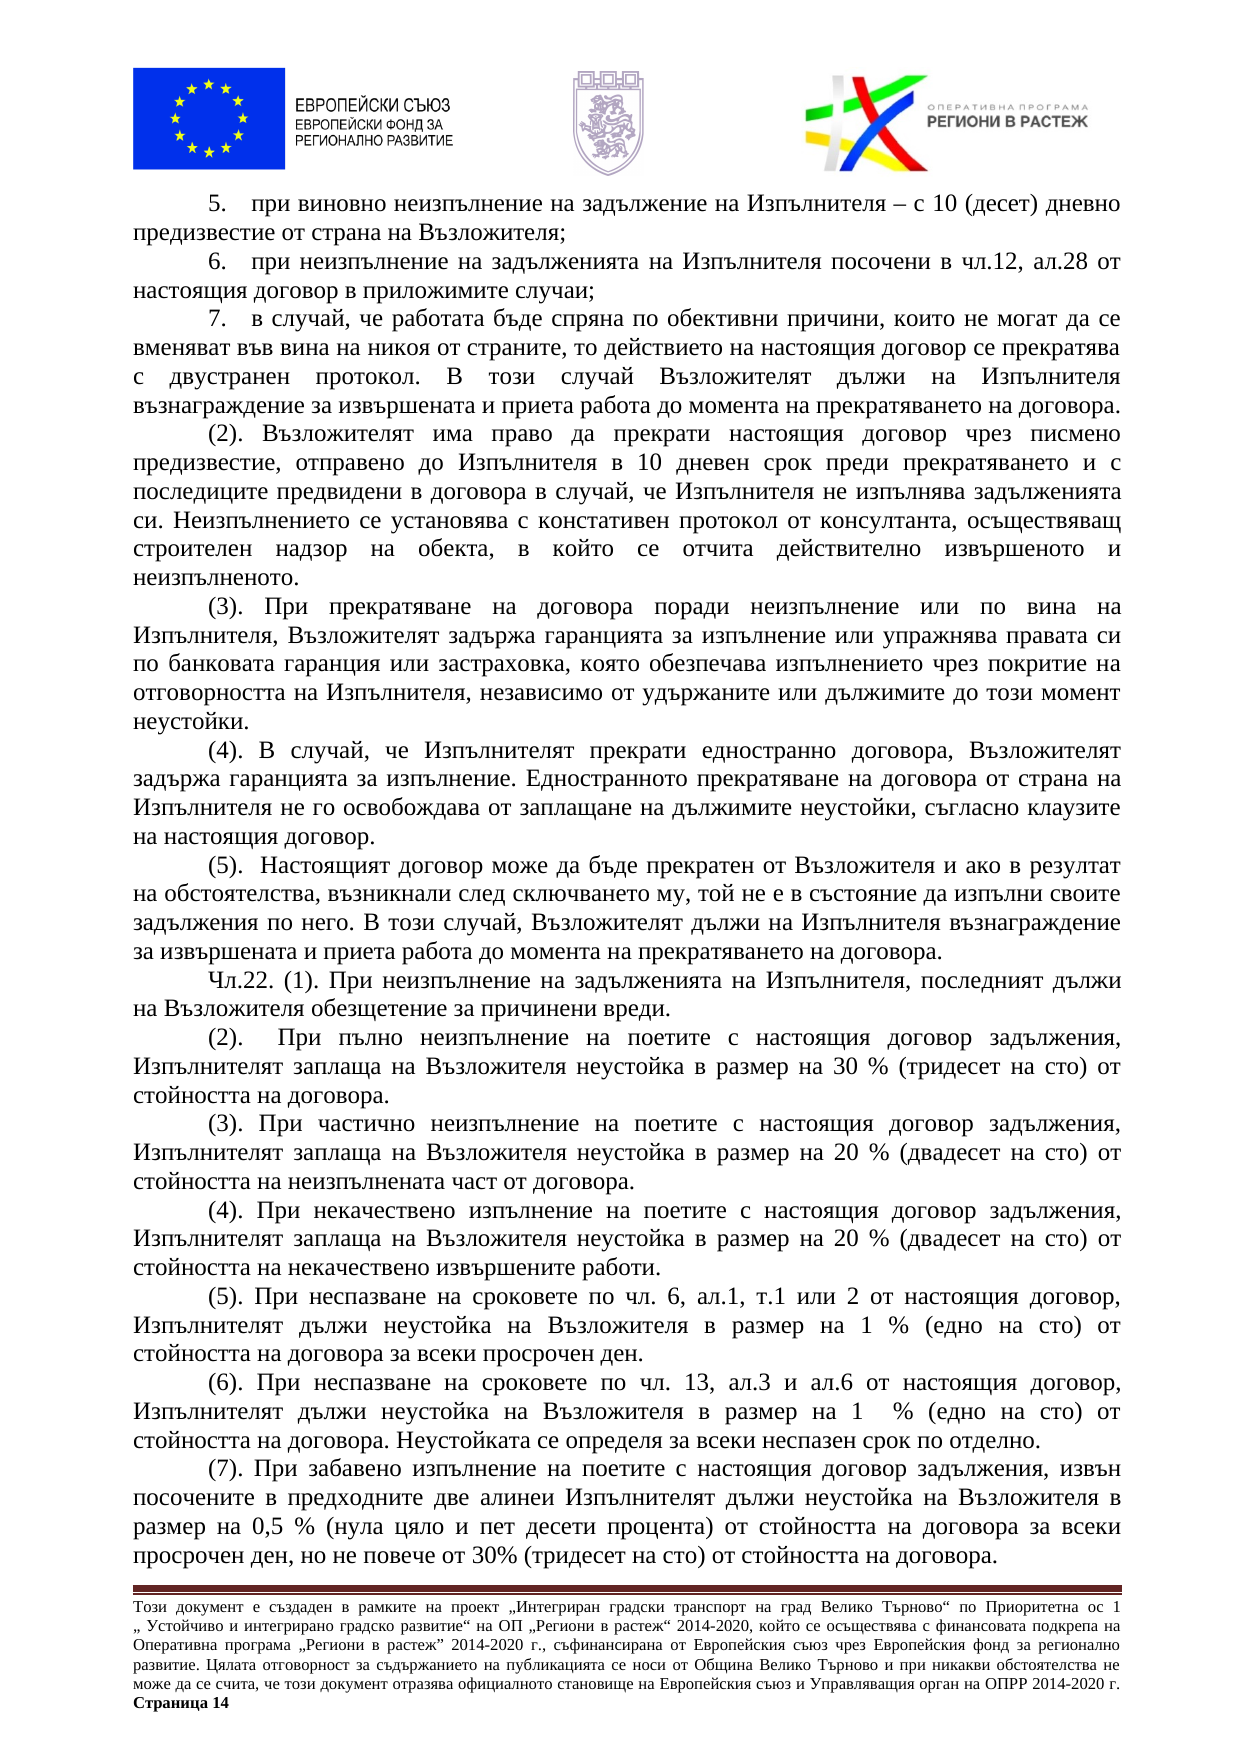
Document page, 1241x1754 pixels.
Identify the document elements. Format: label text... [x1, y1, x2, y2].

text (4). При некачествено изпълнение на поетите с настоящия договор задължения, Изпълнителят заплаща на Възложителя неустойка в размер на 20 % (двадесет на сто) от стойността на некачествено извършените работи. [133, 1195, 1122, 1281]
text (2). При пълно неизпълнение на поетите с настоящия договор задължения, Изпълнителят заплаща на Възложителя неустойка в размер на 30 % (тридесет на сто) от стойността на договора. [133, 1022, 1122, 1108]
text (4). В случай, че Изпълнителят прекрати едностранно договора, Възложителят задържа гаранцията за изпълнение. Едностранното прекратяване на договора от страна на Изпълнителя не го освобождава от заплащане на дължимите неустойки, съгласно клаузите на настоящия договор. [133, 735, 1122, 850]
text (6). При неспазване на сроковете по чл. 13, ал.3 и ал.6 от настоящия договор, Изпълнителят дължи неустойка на Възложителя в размер на 1 % (едно на сто) от стойността на договора. Неустойката се определя за всеки неспазен срок по отделно. [133, 1367, 1122, 1453]
list при виновно неизпълнение на задължение на Изпълнителя – с 10 (десет) дневно предизвестие от страна на Възложителя; [133, 188, 1122, 246]
list при неизпълнение на задълженията на Изпълнителя посочени в чл.12, ал.28 от настоящия договор в приложимите случаи; [133, 246, 1122, 303]
text (3). При частично неизпълнение на поетите с настоящия договор задължения, Изпълнителят заплаща на Възложителя неустойка в размер на 20 % (двадесет на сто) от стойността на неизпълнената част от договора. [133, 1108, 1122, 1195]
text Чл.22. (1). При неизпълнение на задълженията на Изпълнителя, последният дължи на Възложителя обезщетение за причинени вреди. [133, 965, 1122, 1022]
picture [118, 56, 481, 183]
text (3). При прекратяване на договора поради неизпълнение или по вина на Изпълнителя, Възложителят задържа гаранцията за изпълнение или упражнява правата си по банковата гаранция или застраховка, която обезпечава изпълнението чрез покритие на отговорността на Изпълнителя, независимо от удържаните или дължимите до този момент неустойки. [133, 591, 1122, 735]
text (5). Настоящият договор може да бъде прекратен от Възложителя и ако в резултат на обстоятелства, възникнали след сключването му, той не е в състояние да изпълни своите задължения по него. В този случай, Възложителят дължи на Изпълнителя възнаграждение за извършената и приета работа до момента на прекратяването на договора. [133, 850, 1122, 965]
text (5). При неспазване на сроковете по чл. 6, ал.1, т.1 или 2 от настоящия договор, Изпълнителят дължи неустойка на Възложителя в размер на 1 % (едно на сто) от стойността на договора за всеки просрочен ден. [133, 1281, 1122, 1367]
list в случай, че работата бъде спряна по обективни причини, които не могат да се вменяват във вина на никоя от страните, то действието на настоящия договор се прекратява с двустранен протокол. В този случай Възложителят дължи на Изпълнителя възнаграждение за извършената и приета работа до момента на прекратяването на договора. [133, 303, 1122, 418]
text (2). Възложителят има право да прекрати настоящия договор чрез писмено предизвестие, отправено до Изпълнителя в 10 дневен срок преди прекратяването и с последиците предвидени в договора в случай, че Изпълнителя не изпълнява задълженията си. Неизпълнението се установява с констативен протокол от консултанта, осъществяващ строителен надзор на обекта, в който се отчита действително извършеното и неизпълненото. [133, 418, 1122, 591]
text (7). При забавено изпълнение на поетите с настоящия договор задължения, извън посочените в предходните две алинеи Изпълнителят дължи неустойка на Възложителя в размер на 0,5 % (нула цяло и пет десети процента) от стойността на договора за всеки просрочен ден, но не повече от 30% (тридесет на сто) от стойността на договора. [133, 1453, 1122, 1568]
picture [790, 67, 1109, 178]
